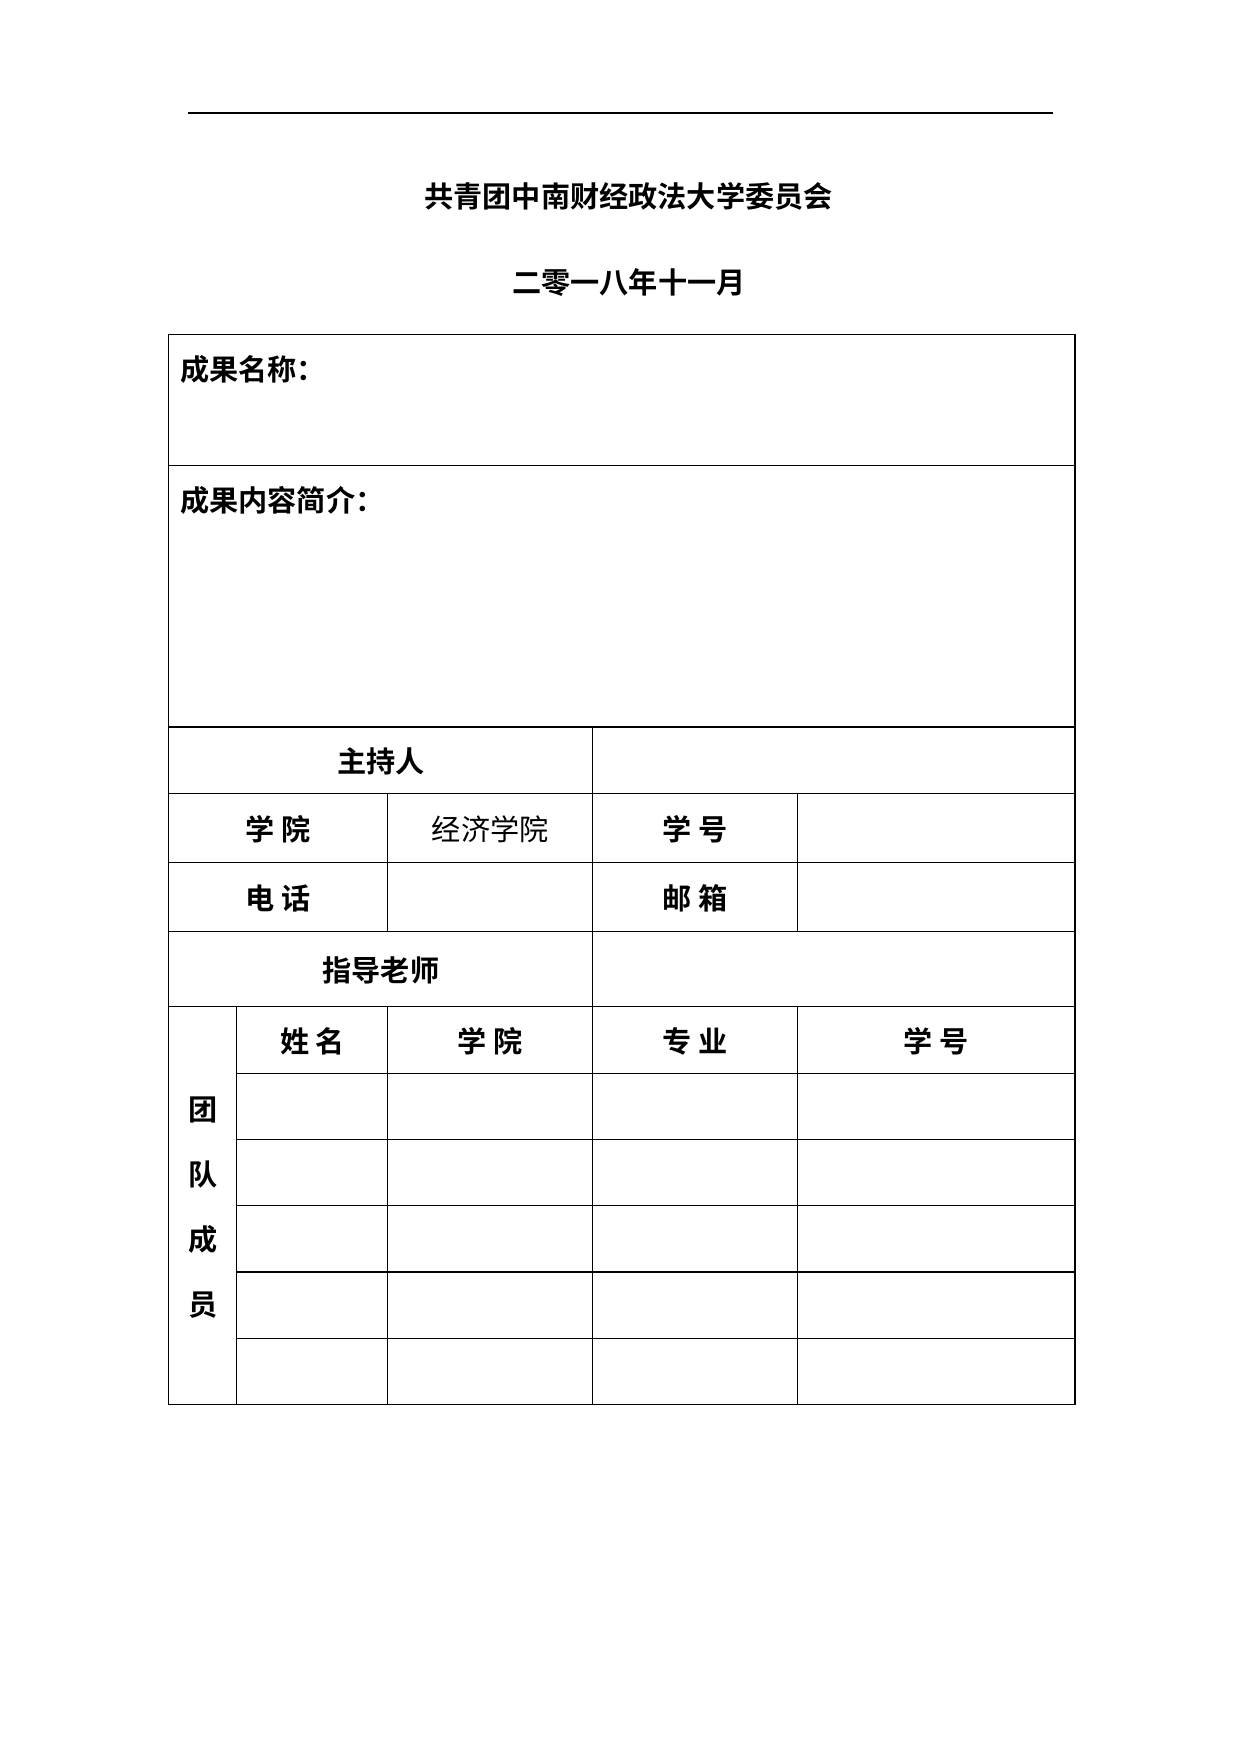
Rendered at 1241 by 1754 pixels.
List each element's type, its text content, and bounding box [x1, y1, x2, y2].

table_cell [798, 1206, 1074, 1271]
table_cell 专 业 [593, 1007, 797, 1073]
table_cell [593, 1140, 797, 1205]
table_cell [593, 1273, 797, 1337]
table_cell 团队成员 [169, 1007, 236, 1403]
table_cell [798, 794, 1074, 862]
table_cell [593, 1339, 797, 1403]
table_cell [798, 1140, 1074, 1205]
table_cell [237, 1140, 387, 1205]
table_cell [593, 1206, 797, 1271]
table_cell 姓 名 [237, 1007, 387, 1073]
table_cell [798, 1074, 1074, 1139]
table_cell [798, 1339, 1074, 1403]
table_cell 学 号 [593, 794, 797, 862]
table_cell [237, 1074, 387, 1139]
table_cell [388, 863, 592, 931]
table_cell 邮 箱 [593, 863, 797, 931]
table_cell [237, 1273, 387, 1337]
table_cell [237, 1206, 387, 1271]
table_cell 电 话 [169, 863, 387, 931]
table_cell [237, 1339, 387, 1403]
table_cell [388, 1206, 592, 1271]
table_cell 学 院 [169, 794, 387, 862]
table_cell [798, 1273, 1074, 1337]
table_cell [388, 1074, 592, 1139]
table_cell [593, 1074, 797, 1139]
table_cell 学 院 [388, 1007, 592, 1073]
text 共青团中南财经政法大学委员会 [187, 162, 1053, 227]
table_cell 指导老师 [169, 932, 592, 1006]
table_cell 成果内容简介： [169, 466, 1074, 726]
text 二零一八年十一月 [187, 248, 1053, 313]
table_cell [593, 728, 1074, 792]
table_header 成果名称： [169, 335, 1074, 465]
table_cell 主持人 [169, 728, 592, 792]
table_cell [388, 1273, 592, 1337]
table_cell [388, 1140, 592, 1205]
table_cell [388, 1339, 592, 1403]
table_cell [798, 863, 1074, 931]
table_cell 学 号 [798, 1007, 1074, 1073]
table_cell 经济学院 [388, 794, 592, 862]
table_cell [593, 932, 1074, 1006]
